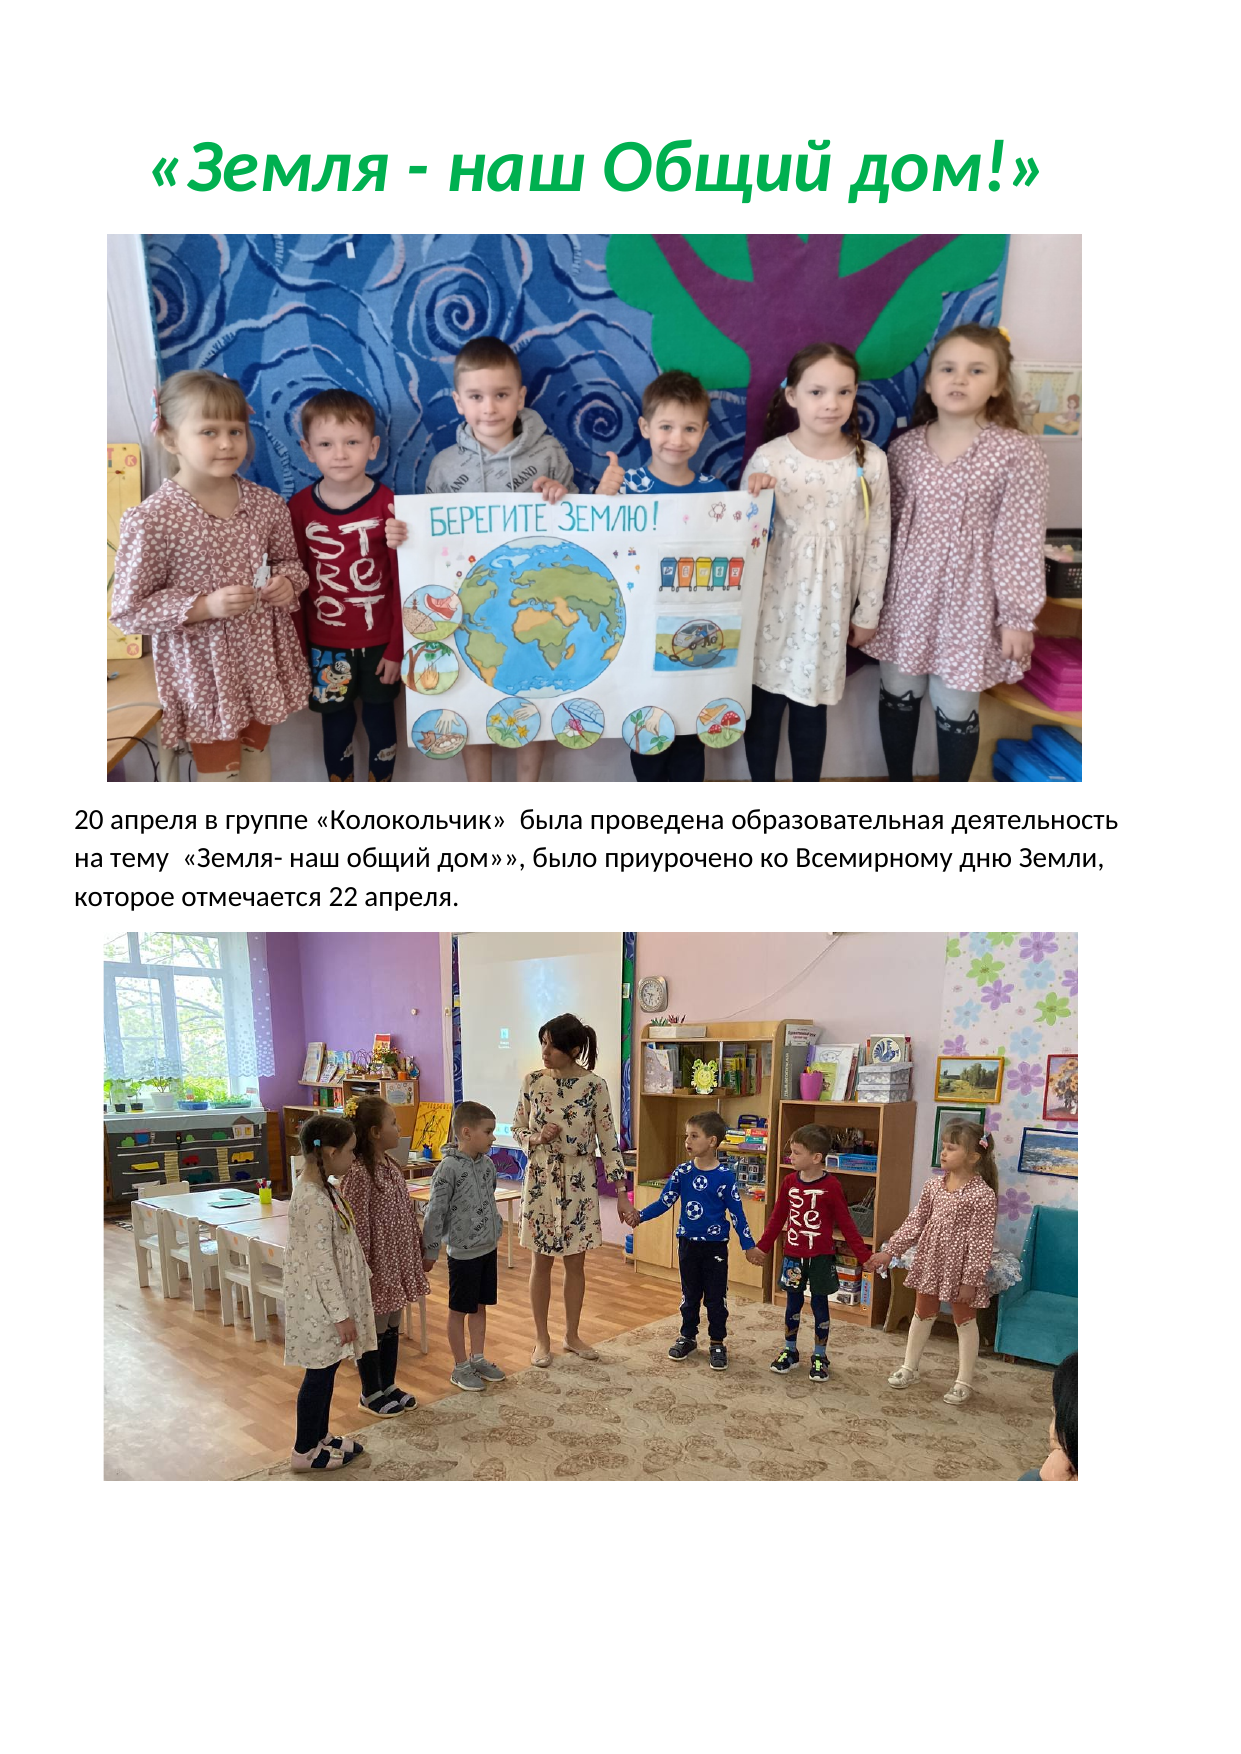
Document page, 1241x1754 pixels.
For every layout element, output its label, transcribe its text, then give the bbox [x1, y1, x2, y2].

text 20 апреля в группе «Колокольчик» была проведена образовательная деятельность на тему «Земля- наш общий дом»», было приурочено ко Всемирному дню Земли, которое отмечается 22 апреля. [74, 801, 1152, 913]
picture [108, 234, 1082, 782]
picture [103, 932, 1078, 1481]
text «Земля - наш Общий дом!» [44, 118, 1152, 210]
